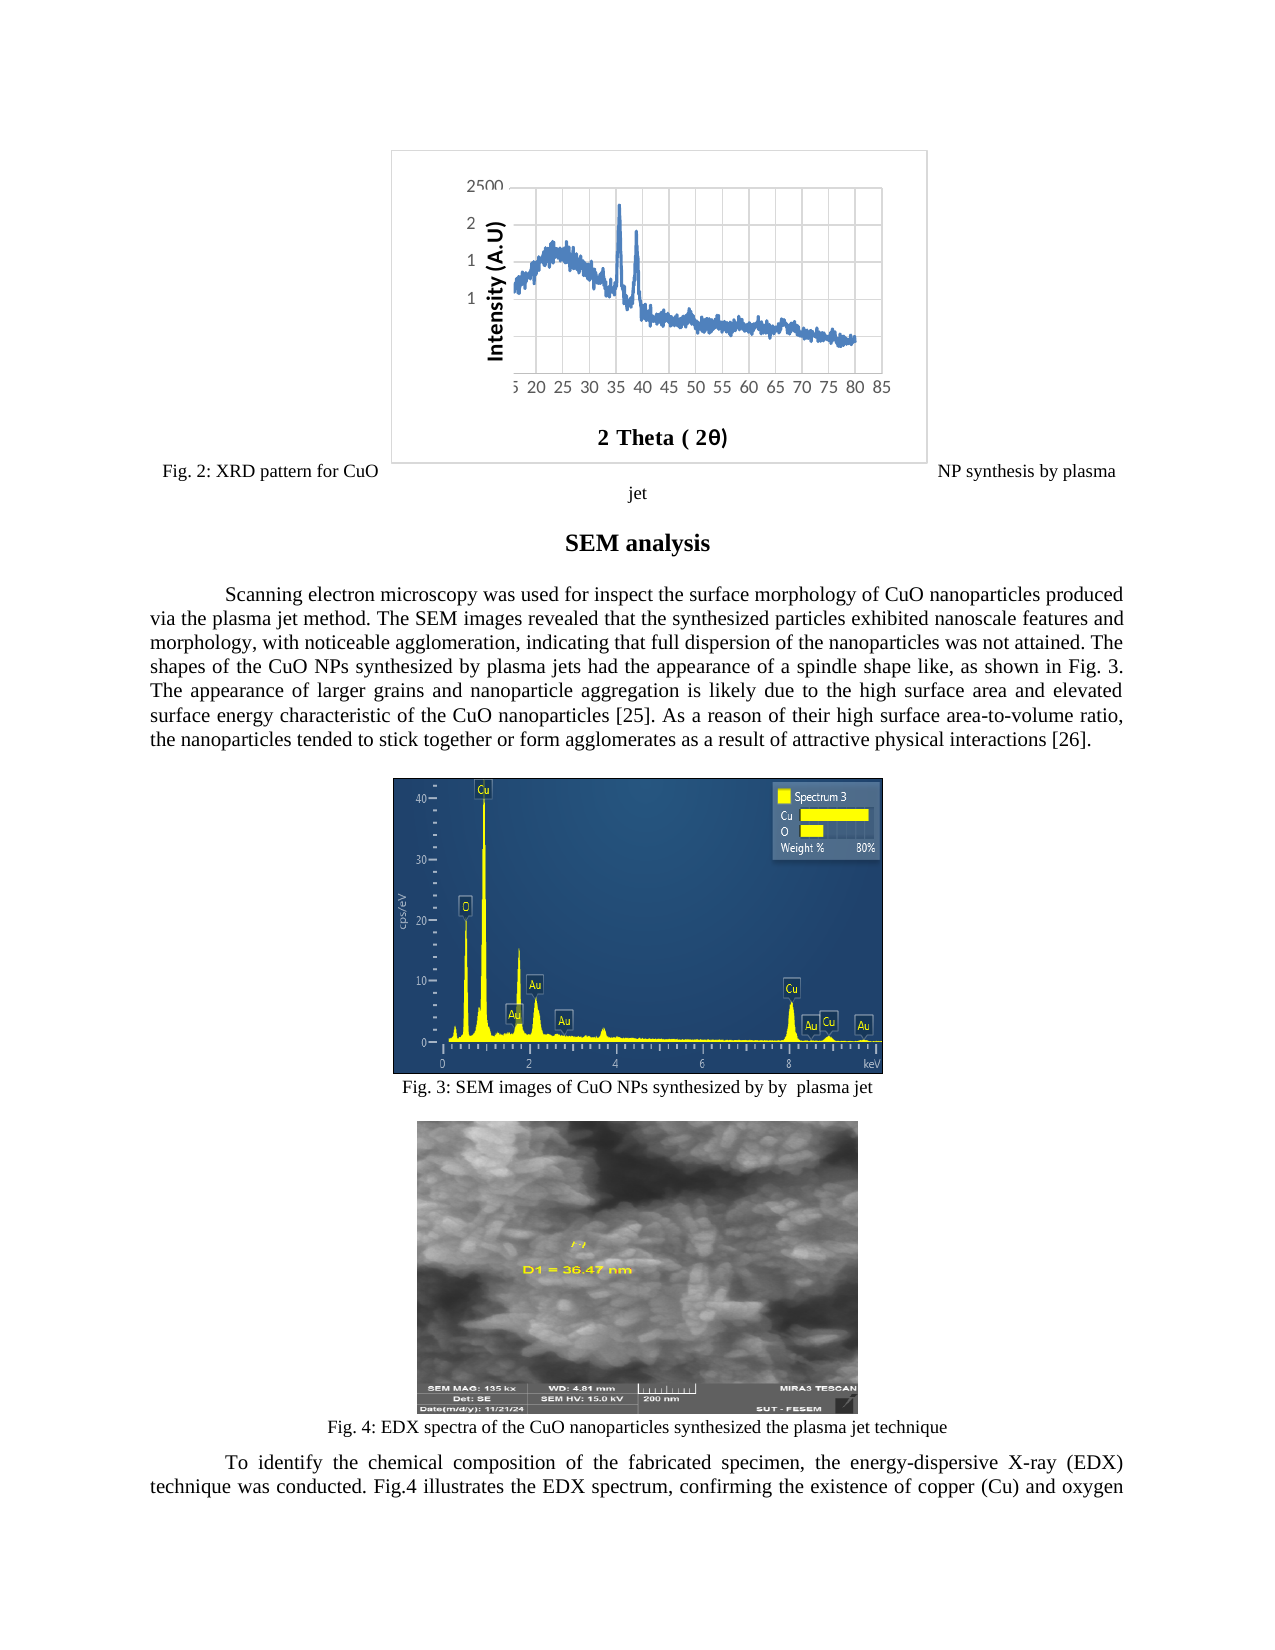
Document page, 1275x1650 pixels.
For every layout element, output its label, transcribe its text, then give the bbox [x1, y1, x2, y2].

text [150, 1450, 1125, 1498]
picture [389, 774, 886, 1077]
text Fig. 2: XRD pattern for CuO NP synthesis by plasma jet [150, 460, 1125, 503]
text Fig. 3: SEM images of CuO NPs synthesized by by plasma jet [150, 1076, 1125, 1098]
picture [417, 1121, 858, 1414]
text Scanning electron microscopy was used for inspect the surface morphology of CuO nanoparticles produced via the plasma jet method. The SEM images revealed that the synthesized particles exhibited nanoscale features and morphology, with noticeable agglomeration, indicating that full dispersion of the nanoparticles was not attained. The shapes of the CuO NPs synthesized by plasma jets had the appearance of a spindle shape like, as shown in Fig. 3. The appearance of larger grains and nanoparticle aggregation is likely due to the high surface area and elevated surface energy characteristic of the CuO nanoparticles [25]. As a reason of their high surface area-to-volume ratio, the nanoparticles tended to stick together or form agglomerates as a result of attractive physical interactions [26]. [150, 582, 1125, 751]
text Fig. 4: EDX spectra of the CuO nanoparticles synthesized the plasma jet technique [150, 1416, 1125, 1437]
subtitle SEM analysis [150, 528, 1125, 557]
